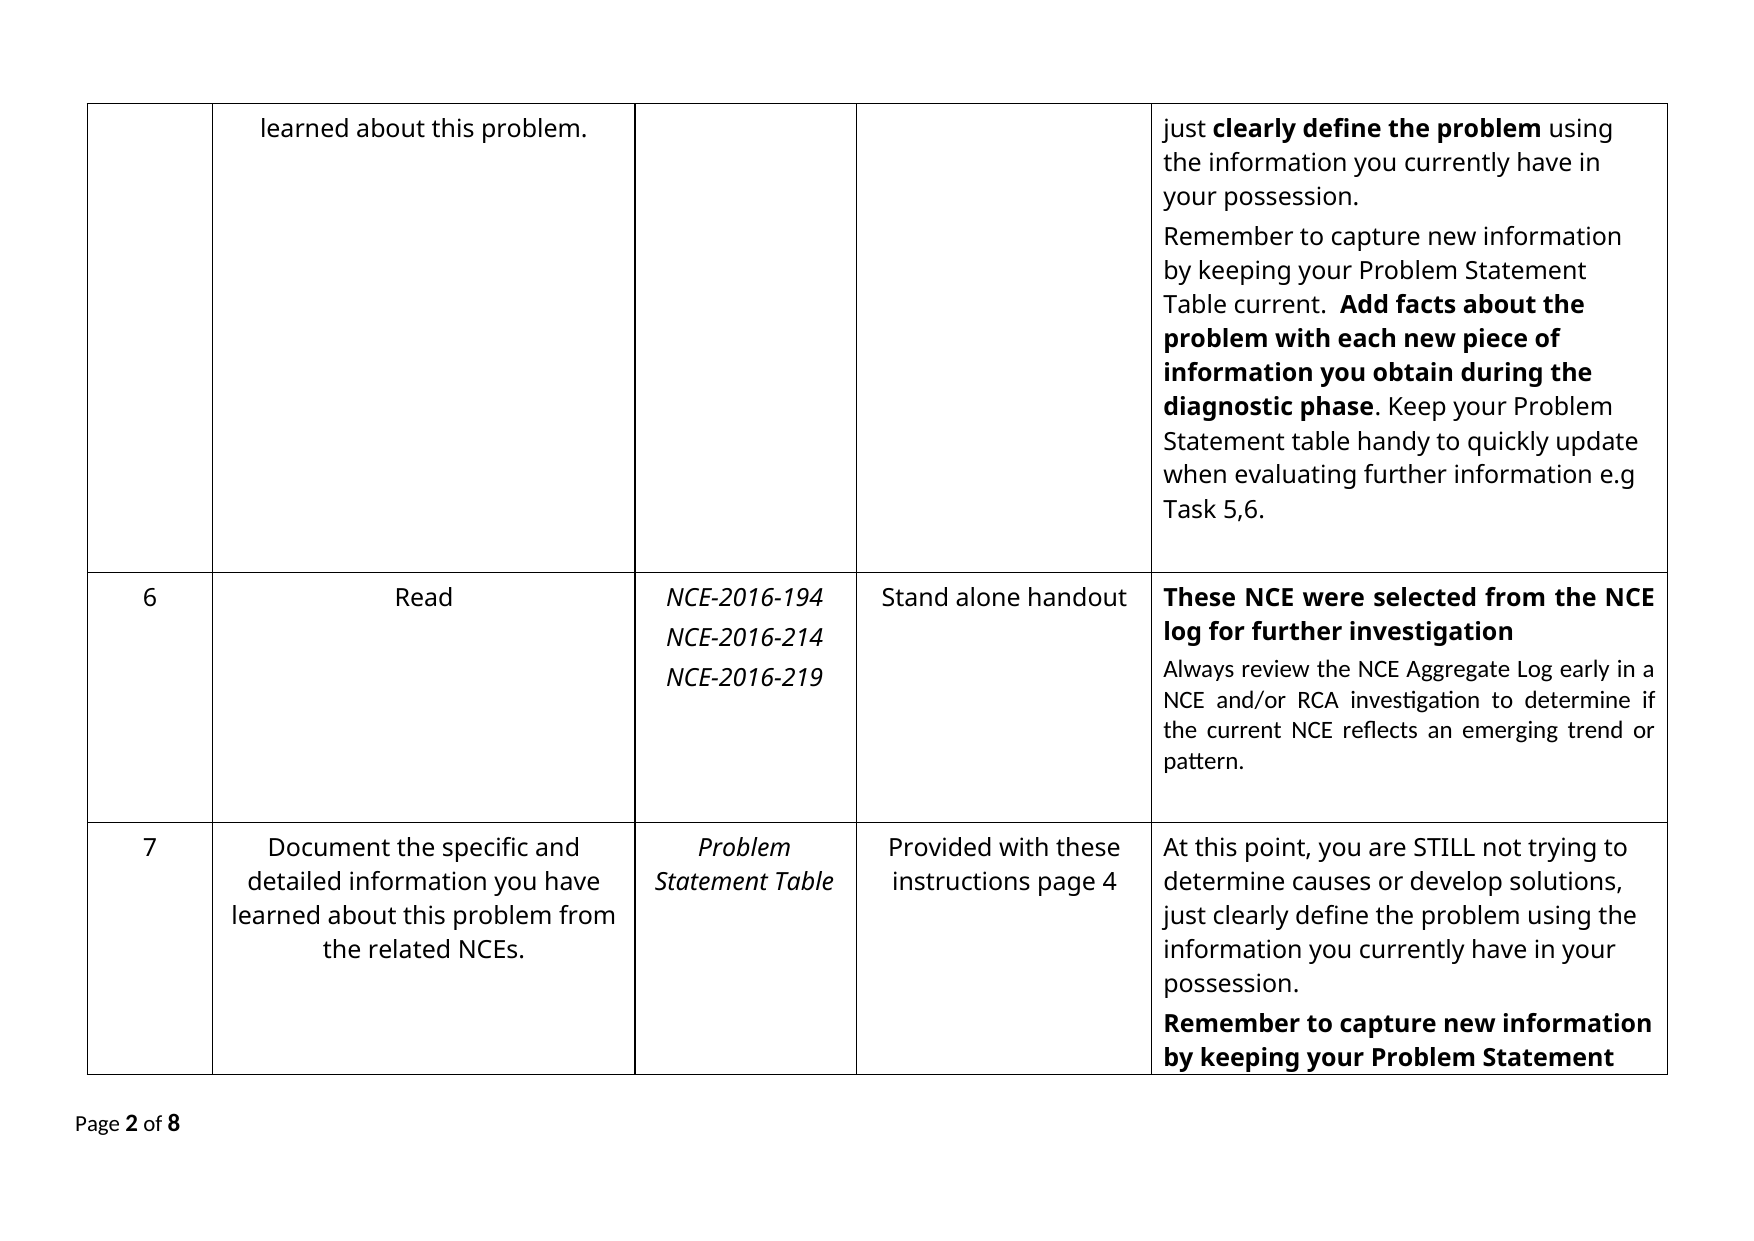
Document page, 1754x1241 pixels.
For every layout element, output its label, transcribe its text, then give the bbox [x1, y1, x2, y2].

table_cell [636, 104, 856, 572]
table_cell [857, 823, 1151, 1074]
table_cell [857, 104, 1151, 572]
table_cell 7 [88, 823, 212, 1074]
table_cell Stand alone handout [857, 573, 1151, 822]
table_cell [1152, 823, 1667, 1074]
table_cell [636, 823, 856, 1074]
table_cell NCE-2016-194 NCE-2016-214 NCE-2016-219 [636, 573, 856, 822]
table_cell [213, 104, 634, 572]
table_cell Read [213, 573, 634, 822]
table_cell These NCE were selected from the NCE log for further investigation Always review the NCE Aggregate Log early in a NCE and/or RCA investigation to determine if the current NCE reflects an emerging trend or pattern. [1152, 573, 1667, 822]
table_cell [1152, 104, 1667, 572]
table_cell 5 [88, 104, 212, 572]
table_cell 6 [88, 573, 212, 822]
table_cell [213, 823, 634, 1074]
